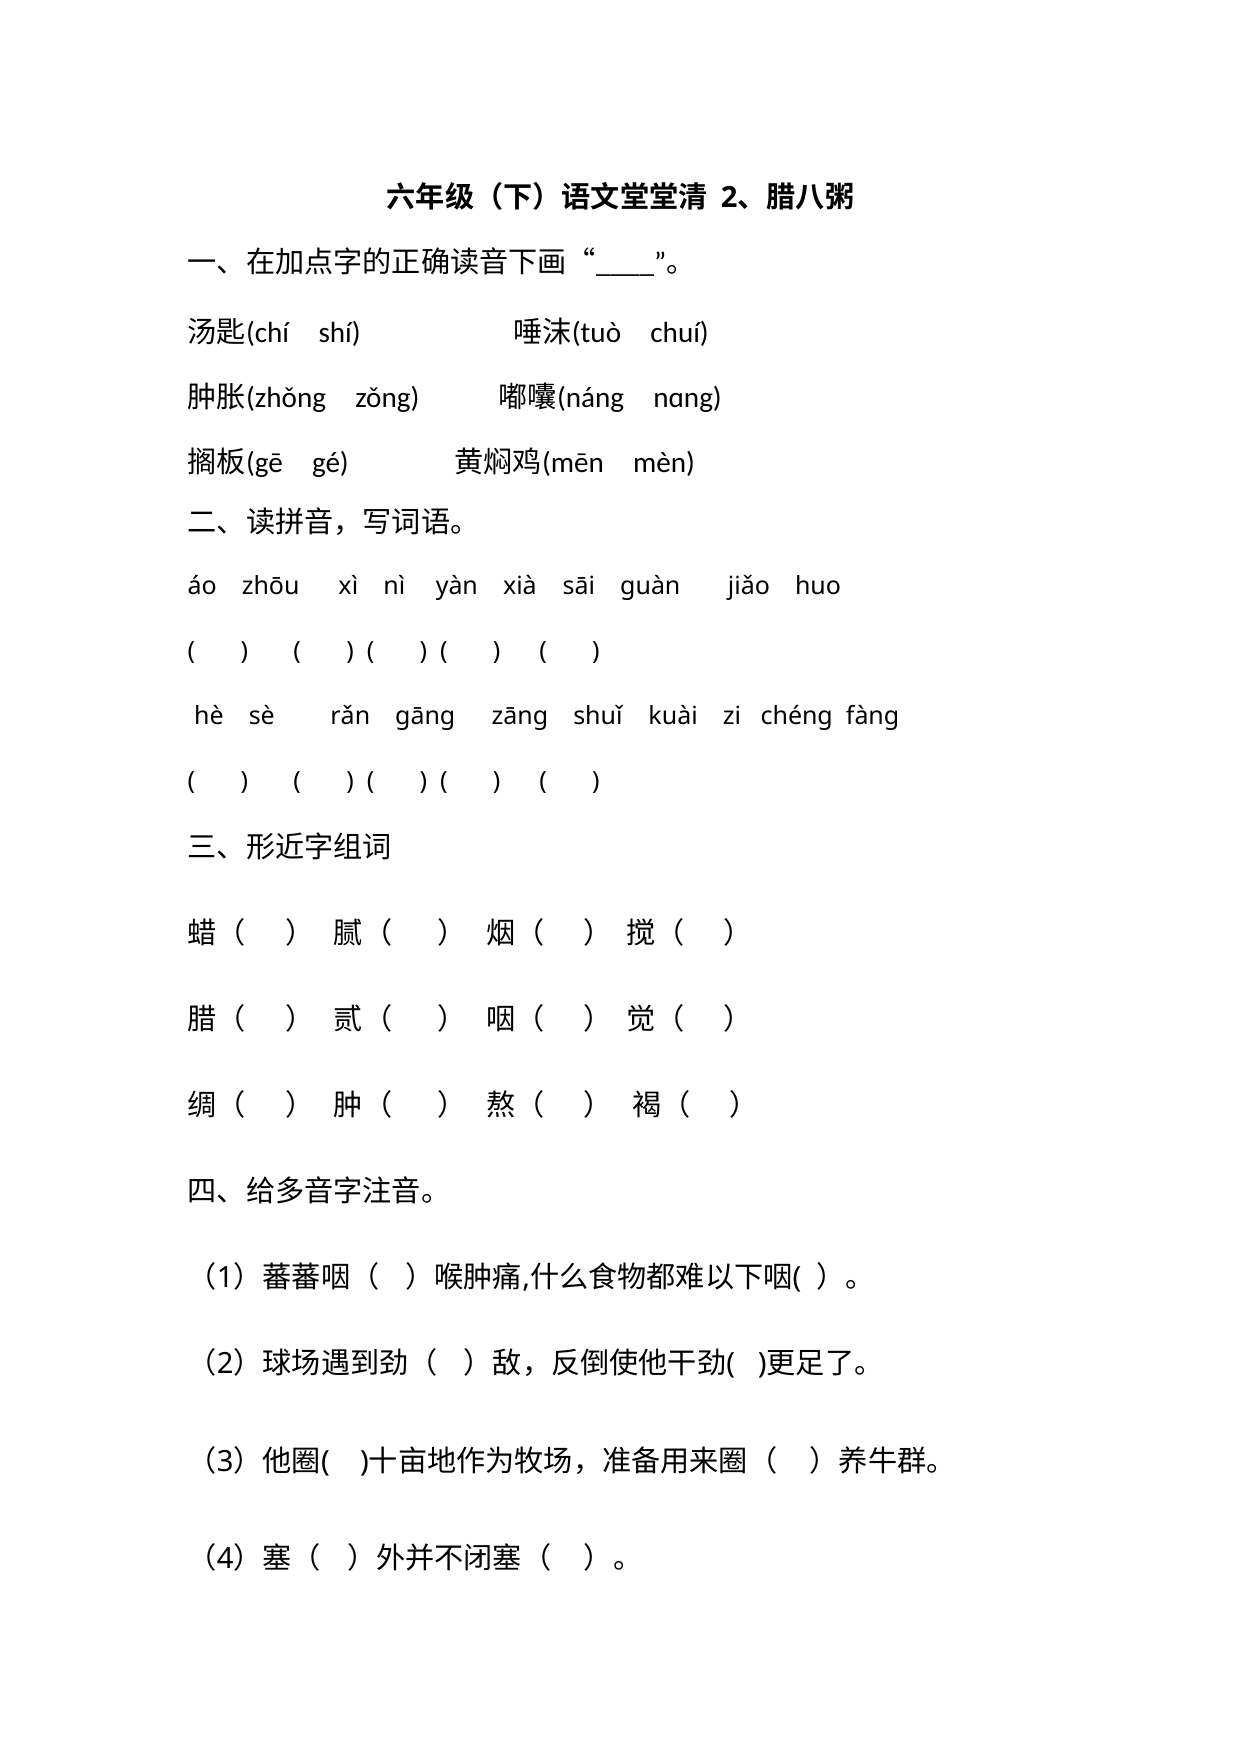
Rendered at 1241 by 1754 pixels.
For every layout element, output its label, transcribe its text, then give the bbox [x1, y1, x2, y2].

text ( ) ( ) ( ) ( ) ( ) [187, 617, 1053, 682]
text 三、形近字组词 [187, 812, 1053, 877]
text 一、在加点字的正确读音下画“____”。 [187, 227, 1053, 292]
text ( ) ( ) ( ) ( ) ( ) [187, 747, 1053, 812]
text （1）蕃蕃咽（ ）喉肿痛,什么食物都难以下咽( ）。 [187, 1243, 1053, 1308]
text 二、读拼音，写词语。 [187, 487, 1053, 552]
text 肿胀(zhǒng zǒng) 嘟囔(náng nɑng) [187, 357, 1053, 422]
text 四、给多音字注音。 [187, 1157, 1053, 1222]
text （2）球场遇到劲（ ）敌，反倒使他干劲( )更足了。 （3）他圈( )十亩地作为牧场，准备用来圈（ ）养牛群。 （4）塞（ ）外并不闭塞（ ）。 [187, 1329, 1053, 1589]
text 搁板(gē gé) 黄焖鸡(mēn mèn) [187, 422, 1053, 487]
text 腊（ ） 贰（ ） 咽（ ） 觉（ ） [187, 984, 1053, 1049]
text 汤匙(chí shí) 唾沫(tuò chuí) [187, 292, 1053, 357]
text hè sè rǎn ɡānɡ zānɡ shuǐ kuài zi chéng fàng [187, 682, 1053, 747]
text 绸（ ） 肿（ ） 熬（ ） 褐（ ） [187, 1070, 1053, 1135]
text 蜡（ ） 腻（ ） 烟（ ） 搅（ ） [187, 898, 1053, 963]
text áo zhōu xì nì yàn xià sāi ɡuàn jiǎo huo [187, 552, 1053, 617]
text 六年级（下）语文堂堂清 2、腊八粥 [187, 162, 1053, 227]
